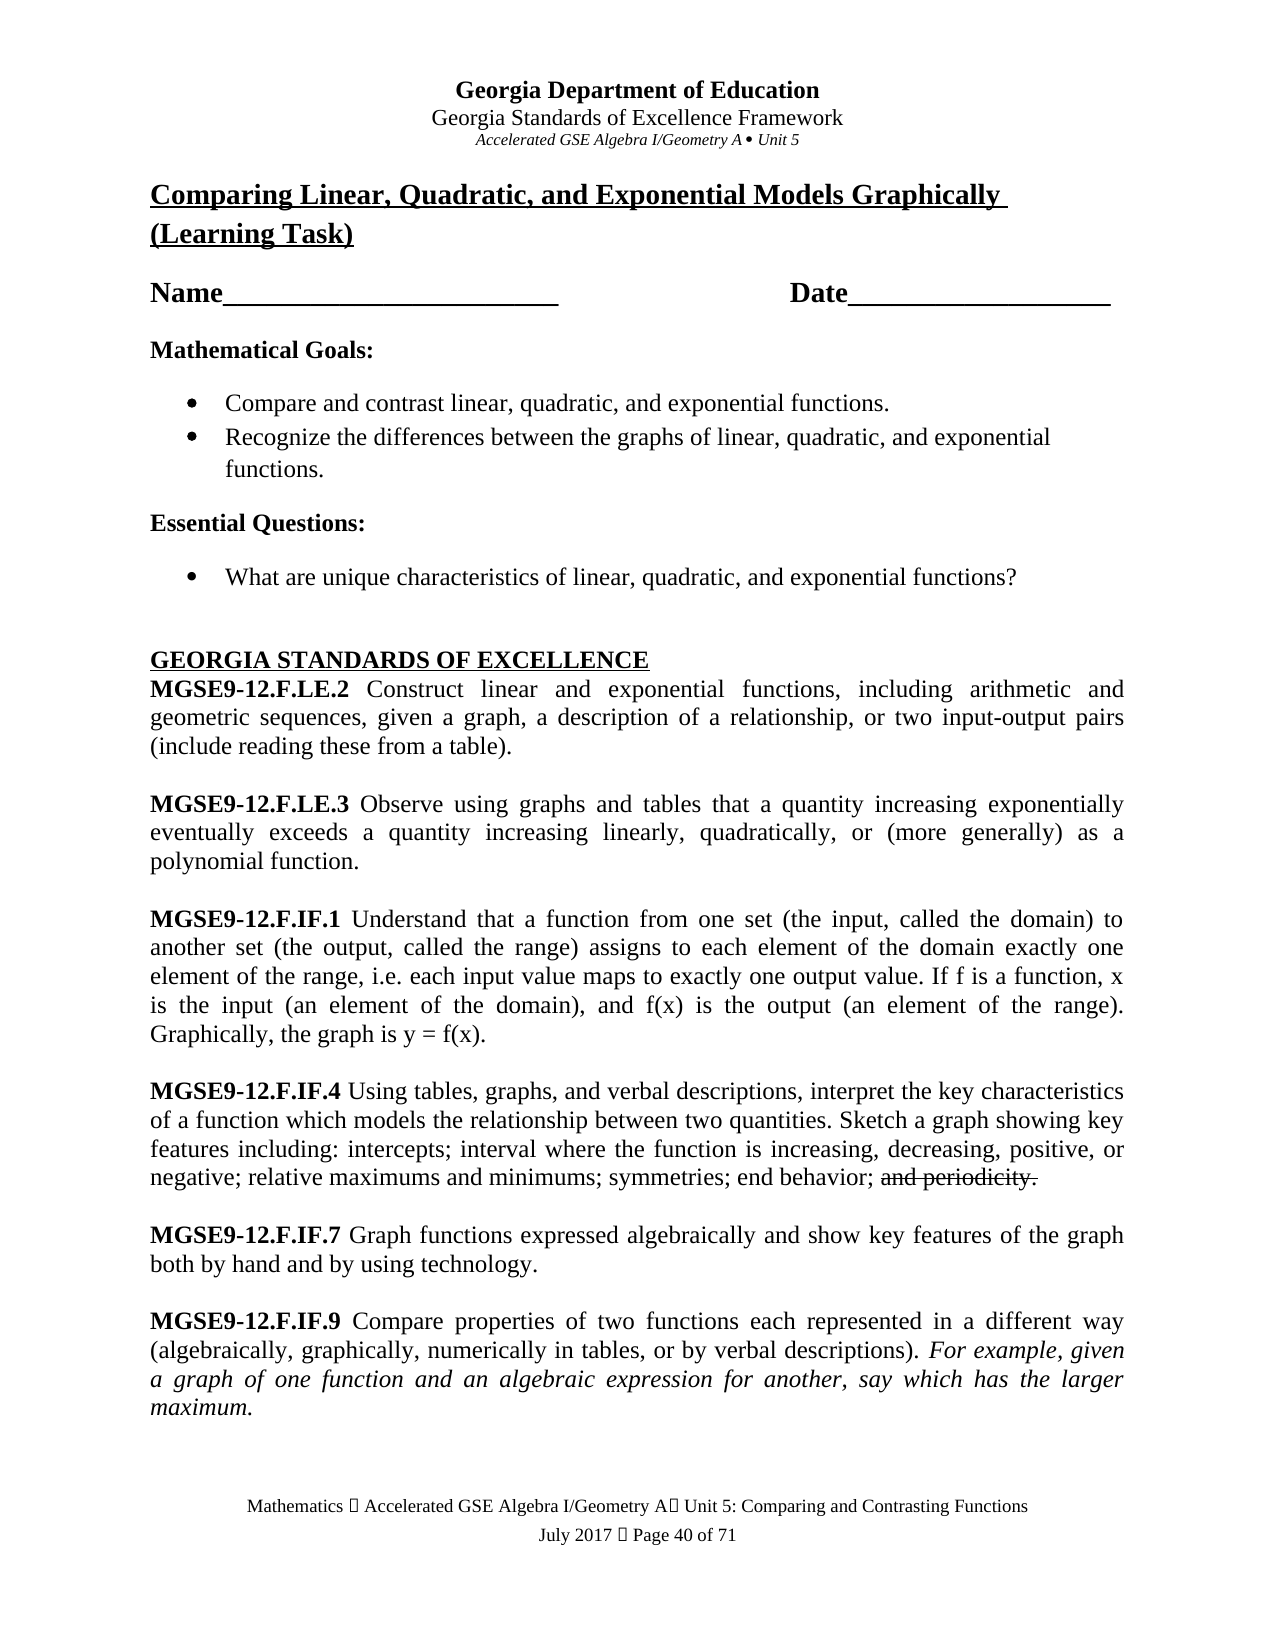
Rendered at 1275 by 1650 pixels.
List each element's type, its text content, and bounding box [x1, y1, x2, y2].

text Essential Questions: [150, 508, 1125, 537]
text MGSE9-12.F.LE.2 Construct linear and exponential functions, including arithmetic and geometric sequences, given a graph, a description of a relationship, or two input-output pairs (include reading these from a table). [150, 674, 1125, 760]
text Mathematical Goals: [150, 335, 1125, 363]
list Compare and contrast linear, quadratic, and exponential functions. [187, 388, 1125, 417]
text Comparing Linear, Quadratic, and Exponential Models Graphically (Learning Task) [150, 177, 1125, 249]
list Recognize the differences between the graphs of linear, quadratic, and exponential functions. [187, 422, 1125, 483]
text MGSE9-12.F.LE.3 Observe using graphs and tables that a quantity increasing exponentially eventually exceeds a quantity increasing linearly, quadratically, or (more generally) as a polynomial function. [150, 789, 1125, 875]
text Name_______________________ Date__________________ [150, 275, 1125, 309]
text MGSE9-12.F.IF.1 Understand that a function from one set (the input, called the domain) to another set (the output, called the range) assigns to each element of the domain exactly one element of the range, i.e. each input value maps to exactly one output value. If f is a function, x is the input (an element of the domain), and f(x) is the output (an element of the range). Graphically, the graph is y = f(x). [150, 904, 1125, 1047]
text GEORGIA STANDARDS OF EXCELLENCE [150, 645, 1125, 674]
text MGSE9-12.F.IF.9 Compare properties of two functions each represented in a different way (algebraically, graphically, numerically in tables, or by verbal descriptions). For example, given a graph of one function and an algebraic expression for another, say which has the larger maximum. [150, 1306, 1125, 1421]
list What are unique characteristics of linear, quadratic, and exponential functions? [187, 562, 1125, 591]
text MGSE9-12.F.IF.4 Using tables, graphs, and verbal descriptions, interpret the key characteristics of a function which models the relationship between two quantities. Sketch a graph showing key features including: intercepts; interval where the function is increasing, decreasing, positive, or negative; relative maximums and minimums; symmetries; end behavior; and periodicity. [150, 1076, 1125, 1191]
text MGSE9-12.F.IF.7 Graph functions expressed algebraically and show key features of the graph both by hand and by using technology. [150, 1220, 1125, 1277]
